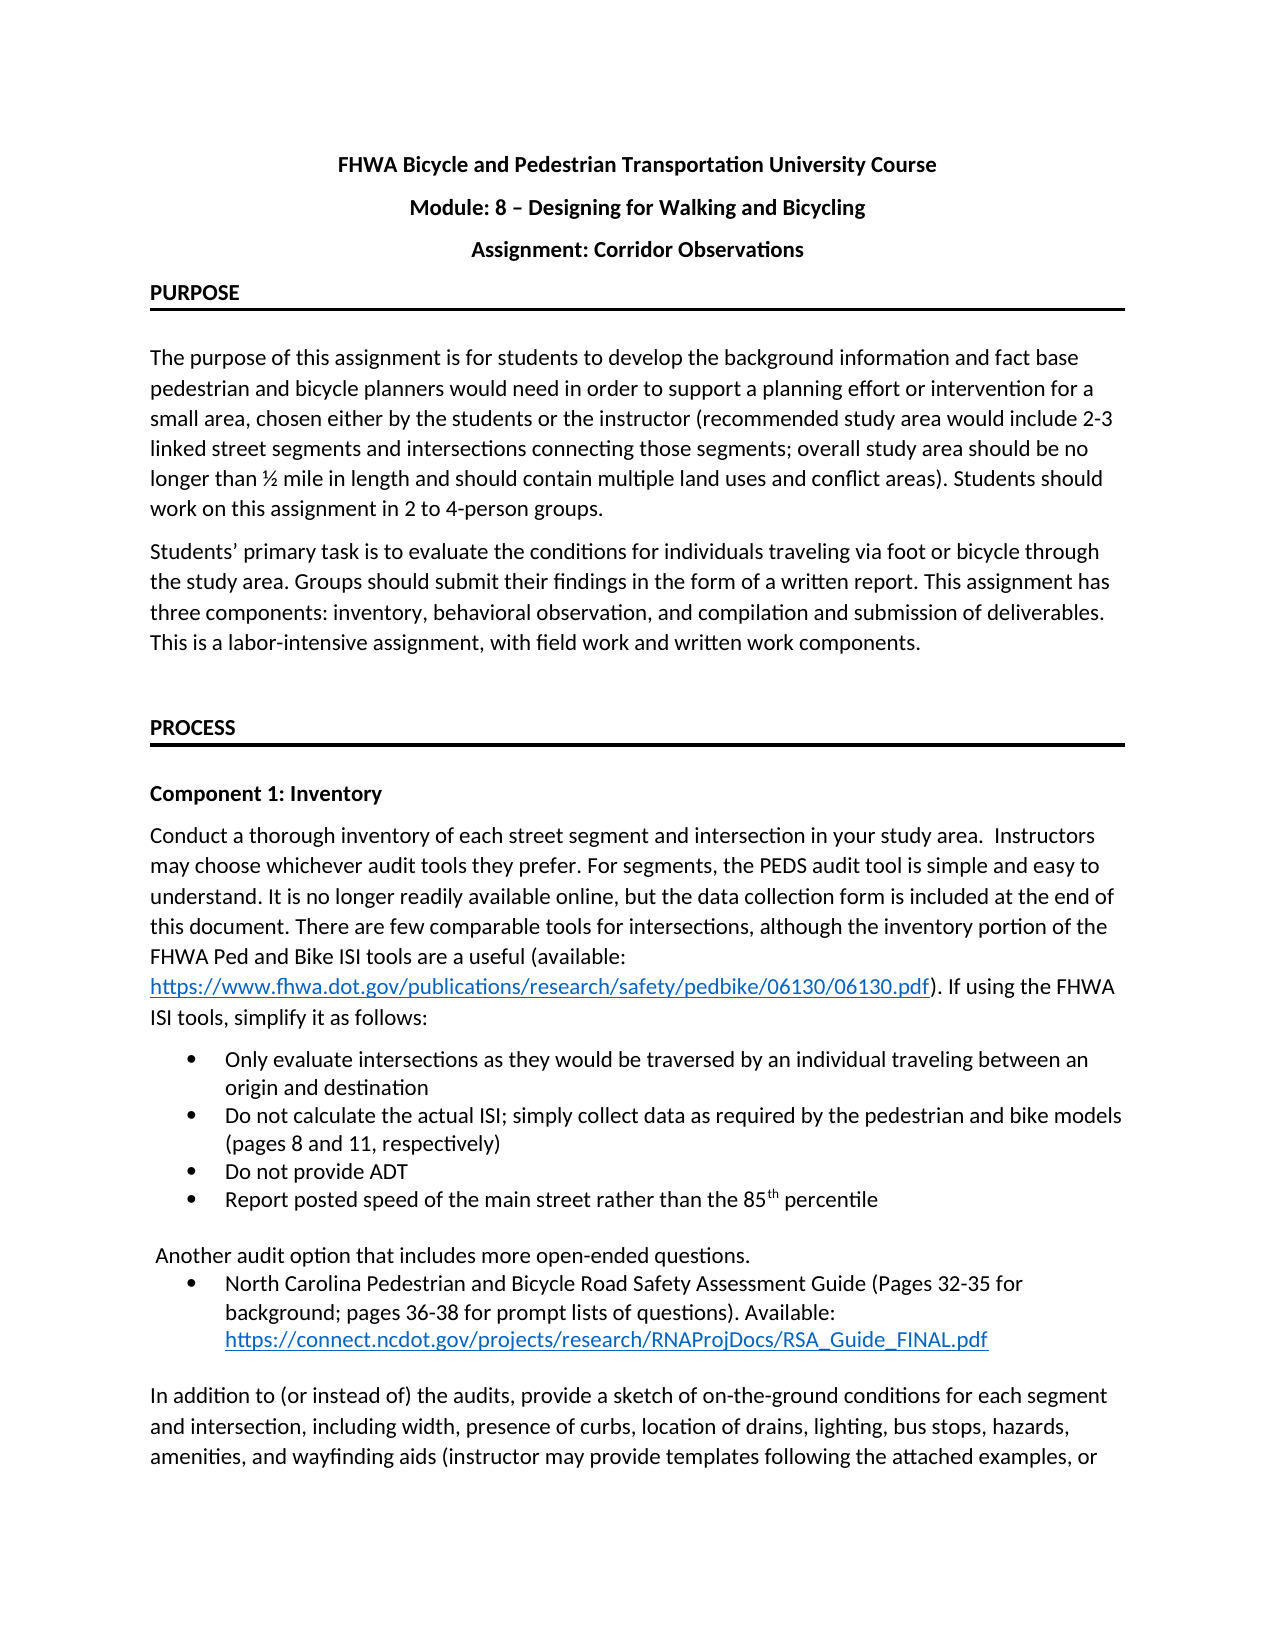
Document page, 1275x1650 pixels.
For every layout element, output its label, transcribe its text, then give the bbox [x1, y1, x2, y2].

list North Carolina Pedestrian and Bicycle Road Safety Assessment Guide (Pages 32-35 for background; pages 36-38 for prompt lists of questions). Available: https://connect.ncdot.gov/projects/research/RNAProjDocs/RSA_Guide_FINAL.pdf [187, 1269, 1125, 1354]
text PROCESS [150, 713, 1125, 743]
text Another audit option that includes more open-ended questions. [150, 1242, 1125, 1269]
text Component 1: Inventory [150, 779, 1125, 807]
list Do not provide ADT [187, 1157, 1125, 1186]
text Conduct a thorough inventory of each street segment and intersection in your study area. Instructors may choose whichever audit tools they prefer. For segments, the PEDS audit tool is simple and easy to understand. It is no longer readily available online, but the data collection form is included at the end of this document. There are few comparable tools for intersections, although the inventory portion of the FHWA Ped and Bike ISI tools are a useful (available: https://www.fhwa.dot.gov/publications/research/safety/pedbike/06130/06130.pdf). If using the FHWA ISI tools, simplify it as follows: [150, 821, 1125, 1031]
text The purpose of this assignment is for students to develop the background information and fact base pedestrian and bicycle planners would need in order to support a planning effort or intervention for a small area, chosen either by the students or the instructor (recommended study area would include 2-3 linked street segments and intersections connecting those segments; overall study area should be no longer than ½ mile in length and should contain multiple land uses and conflict areas). Students should work on this assignment in 2 to 4-person groups. [150, 343, 1125, 523]
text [150, 1382, 1125, 1470]
list Report posted speed of the main street rather than the 85th percentile [187, 1186, 1125, 1213]
list Do not calculate the actual ISI; simply collect data as required by the pedestrian and bike models (pages 8 and 11, respectively) [187, 1101, 1125, 1157]
text FHWA Bicycle and Pedestrian Transportation University Course [150, 150, 1125, 178]
text Students’ primary task is to evaluate the conditions for individuals traveling via foot or bicycle through the study area. Groups should submit their findings in the form of a written report. This assignment has three components: inventory, behavioral observation, and compilation and submission of deliverables. This is a labor-intensive assignment, with field work and written work components. [150, 537, 1125, 656]
text Module: 8 – Designing for Walking and Bicycling [150, 193, 1125, 221]
list Only evaluate intersections as they would be traversed by an individual traveling between an origin and destination [187, 1045, 1125, 1101]
text Assignment: Corridor Observations [150, 235, 1125, 263]
text PURPOSE [150, 278, 1125, 308]
